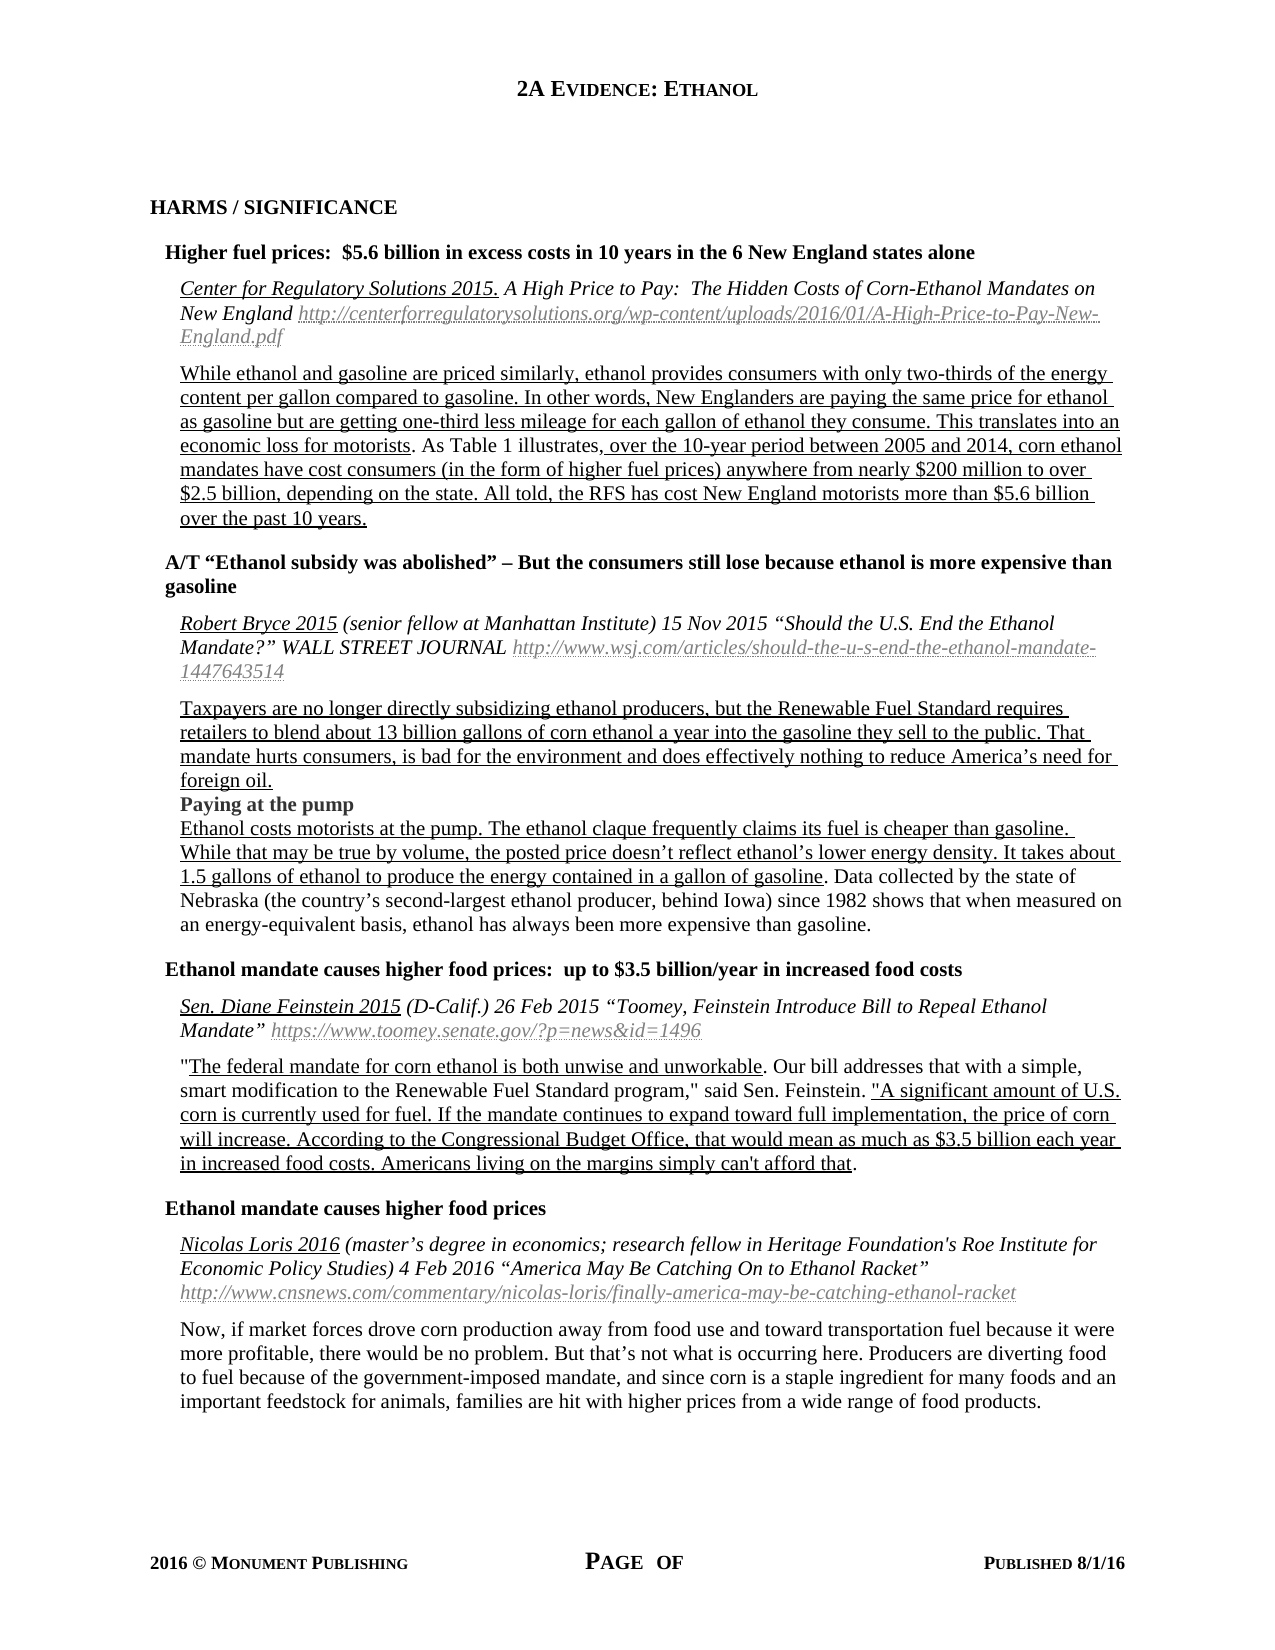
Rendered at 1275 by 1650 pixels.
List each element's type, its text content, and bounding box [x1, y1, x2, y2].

text "The federal mandate for corn ethanol is both unwise and unworkable. Our bill addresses that with a simple, smart modification to the Renewable Fuel Standard program," said Sen. Feinstein. "A significant amount of U.S. corn is currently used for fuel. If the mandate continues to expand toward full implementation, the price of corn will increase. According to the Congressional Budget Office, that would mean as much as $3.5 billion each year in increased food costs. Americans living on the margins simply can't afford that. [180, 1054, 1125, 1174]
text Sen. Diane Feinstein 2015 (D-Calif.) 26 Feb 2015 “Toomey, Feinstein Introduce Bill to Repeal Ethanol Mandate” https://www.toomey.senate.gov/?p=news&id=1496 [180, 994, 1125, 1042]
text Higher fuel prices: $5.6 billion in excess costs in 10 years in the 6 New England states alone [165, 240, 1125, 264]
text Ethanol mandate causes higher food prices [165, 1195, 1125, 1219]
text A/T “Ethanol subsidy was abolished” – But the consumers still lose because ethanol is more expensive than gasoline [165, 550, 1125, 598]
text Center for Regulatory Solutions 2015. A High Price to Pay: The Hidden Costs of Corn-Ethanol Mandates on New England http://centerforregulatorysolutions.org/wp-content/uploads/2016/01/A-High-Price-to-Pay-New-England.pdf [180, 276, 1125, 348]
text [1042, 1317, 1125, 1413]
text Nicolas Loris 2016 (master’s degree in economics; research fellow in Heritage Foundation's Roe Institute for Economic Policy Studies) 4 Feb 2016 “America May Be Catching On to Ethanol Racket” http://www.cnsnews.com/commentary/nicolas-loris/finally-america-may-be-catching-ethanol-racket [180, 1232, 1125, 1304]
text While ethanol and gasoline are priced similarly, ethanol provides consumers with only two-thirds of the energy content per gallon compared to gasoline. In other words, New Englanders are paying the same price for ethanol as gasoline but are getting one-third less mileage for each gallon of ethanol they consume. This translates into an economic loss for motorists. As Table 1 illustrates, over the 10-year period between 2005 and 2014, corn ethanol mandates have cost consumers (in the form of higher fuel prices) anywhere from nearly $200 million to over $2.5 billion, depending on the state. All told, the RFS has cost New England motorists more than $5.6 billion over the past 10 years. [180, 361, 1125, 529]
text Taxpayers are no longer directly subsidizing ethanol producers, but the Renewable Fuel Standard requires retailers to blend about 13 billion gallons of corn ethanol a year into the gasoline they sell to the public. That mandate hurts consumers, is bad for the environment and does effectively nothing to reduce America’s need for foreign oil. Paying at the pump Ethanol costs motorists at the pump. The ethanol claque frequently claims its fuel is cheaper than gasoline. While that may be true by volume, the posted price doesn’t reflect ethanol’s lower energy density. It takes about 1.5 gallons of ethanol to produce the energy contained in a gallon of gasoline. Data collected by the state of Nebraska (the country’s second-largest ethanol producer, behind Iowa) since 1982 shows that when measured on an energy-equivalent basis, ethanol has always been more expensive than gasoline. [180, 696, 1125, 936]
text HARMS / SIGNIFICANCE [150, 195, 1125, 219]
text Ethanol mandate causes higher food prices: up to $3.5 billion/year in increased food costs [165, 957, 1125, 981]
text Robert Bryce 2015 (senior fellow at Manhattan Institute) 15 Nov 2015 “Should the U.S. End the Ethanol Mandate?” WALL STREET JOURNAL http://www.wsj.com/articles/should-the-u-s-end-the-ethanol-mandate-1447643514 [180, 611, 1125, 683]
